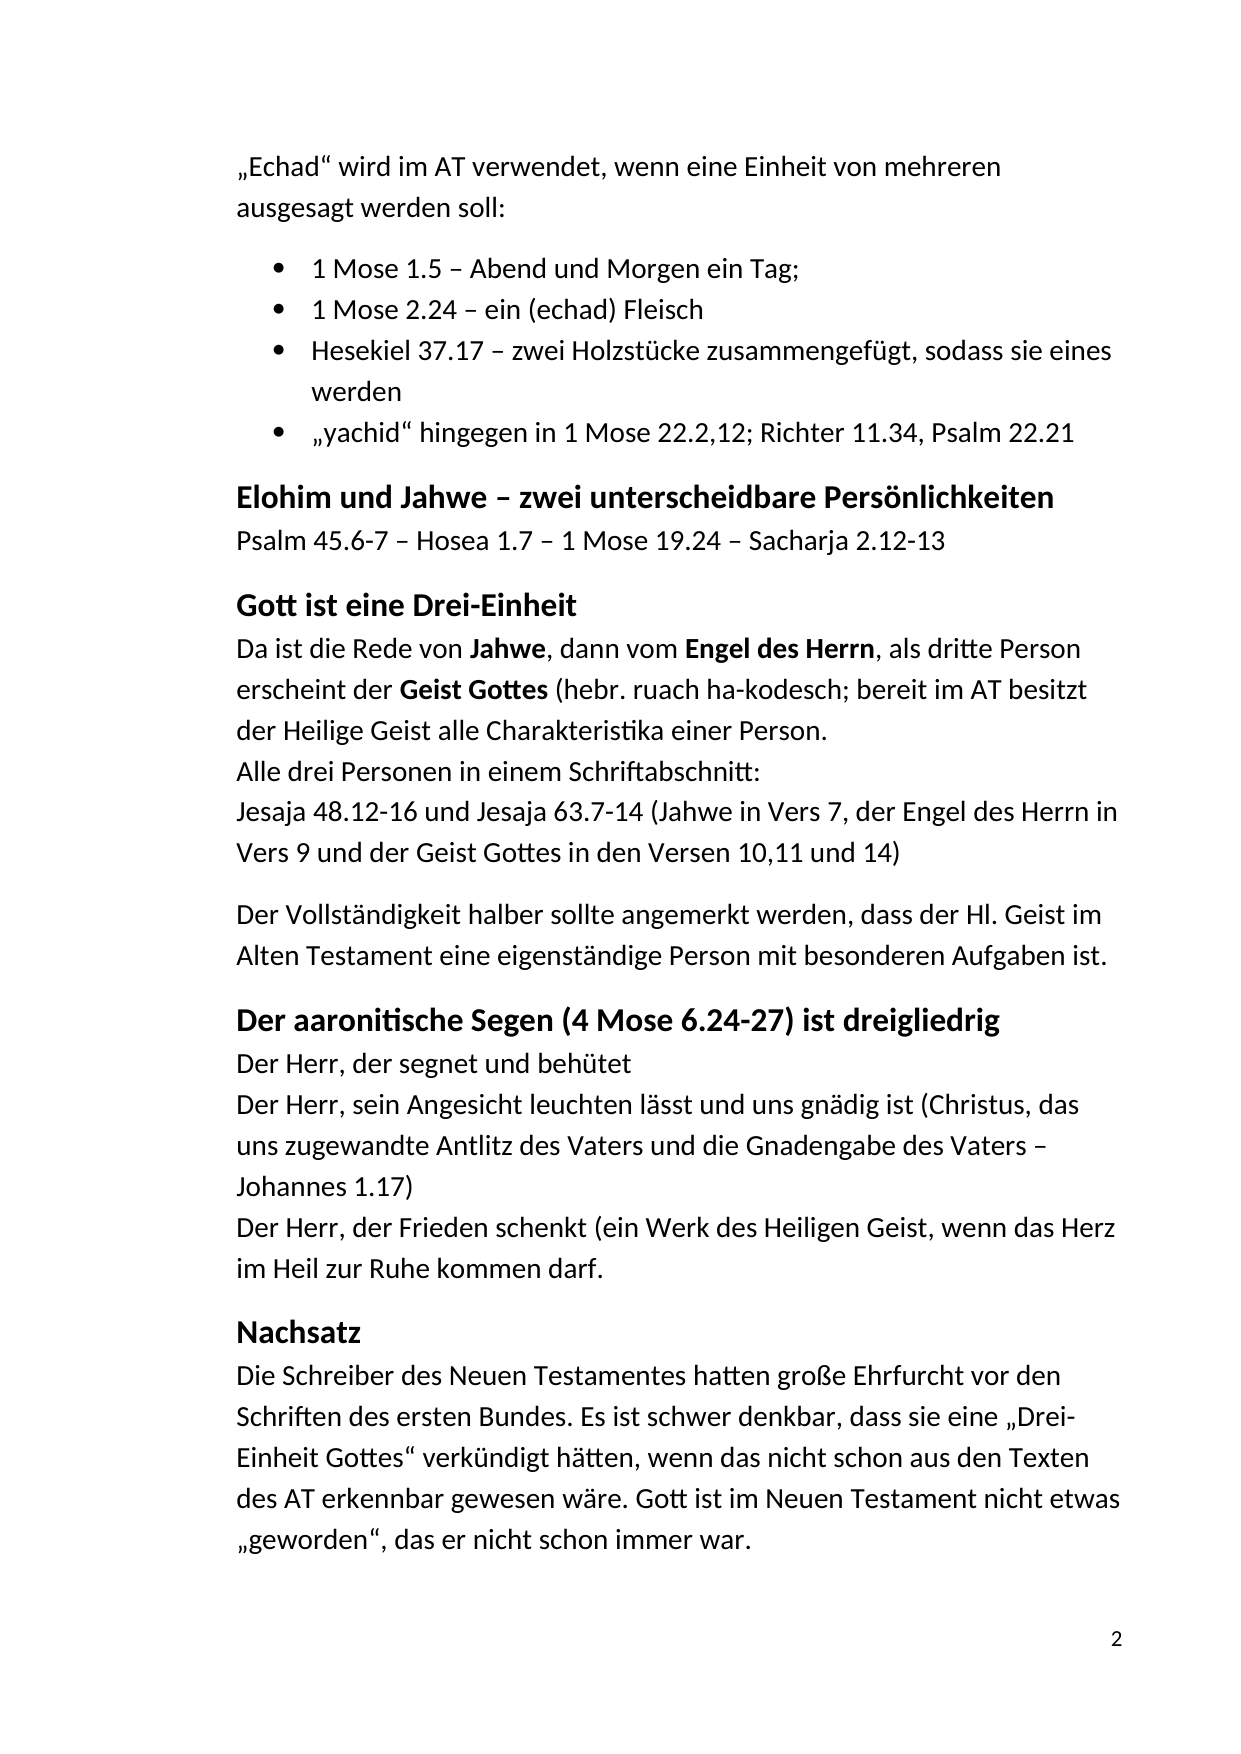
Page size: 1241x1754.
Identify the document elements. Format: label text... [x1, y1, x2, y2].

text Elohim und Jahwe – zwei unterscheidbare Persönlichkeiten Psalm 45.6-7 – Hosea 1.7 – 1 Mose 19.24 – Sacharja 2.12-13 [236, 476, 1122, 558]
text Der Vollständigkeit halber sollte angemerkt werden, dass der Hl. Geist im Alten Testament eine eigenständige Person mit besonderen Aufgaben ist. [236, 896, 1122, 973]
text Gott ist eine Drei-Einheit Da ist die Rede von Jahwe, dann vom Engel des Herrn, als dritte Person erscheint der Geist Gottes (hebr. ruach ha-kodesch; bereit im AT besitzt der Heilige Geist alle Charakteristika einer Person. Alle drei Personen in einem Schriftabschnitt: Jesaja 48.12-16 und Jesaja 63.7-14 (Jahwe in Vers 7, der Engel des Herrn in Vers 9 und der Geist Gottes in den Versen 10,11 und 14) [236, 584, 1122, 870]
list 1 Mose 1.5 – Abend und Morgen ein Tag; [274, 250, 1122, 286]
text Nachsatz Die Schreiber des Neuen Testamentes hatten große Ehrfurcht vor den Schriften des ersten Bundes. Es ist schwer denkbar, dass sie eine „Drei-Einheit Gottes“ verkündigt hätten, wenn das nicht schon aus den Texten des AT erkennbar gewesen wäre. Gott ist im Neuen Testament nicht etwas „geworden“, das er nicht schon immer war. [236, 1311, 1122, 1557]
list „yachid“ hingegen in 1 Mose 22.2,12; Richter 11.34, Psalm 22.21 [274, 414, 1122, 450]
list 1 Mose 2.24 – ein (echad) Fleisch [274, 291, 1122, 327]
text Der aaronitische Segen (4 Mose 6.24-27) ist dreigliedrig Der Herr, der segnet und behütet Der Herr, sein Angesicht leuchten lässt und uns gnädig ist (Christus, das uns zugewandte Antlitz des Vaters und die Gnadengabe des Vaters – Johannes 1.17) Der Herr, der Frieden schenkt (ein Werk des Heiligen Geist, wenn das Herz im Heil zur Ruhe kommen darf. [236, 999, 1122, 1285]
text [236, 148, 1122, 224]
list Hesekiel 37.17 – zwei Holzstücke zusammengefügt, sodass sie eines werden [274, 332, 1122, 409]
